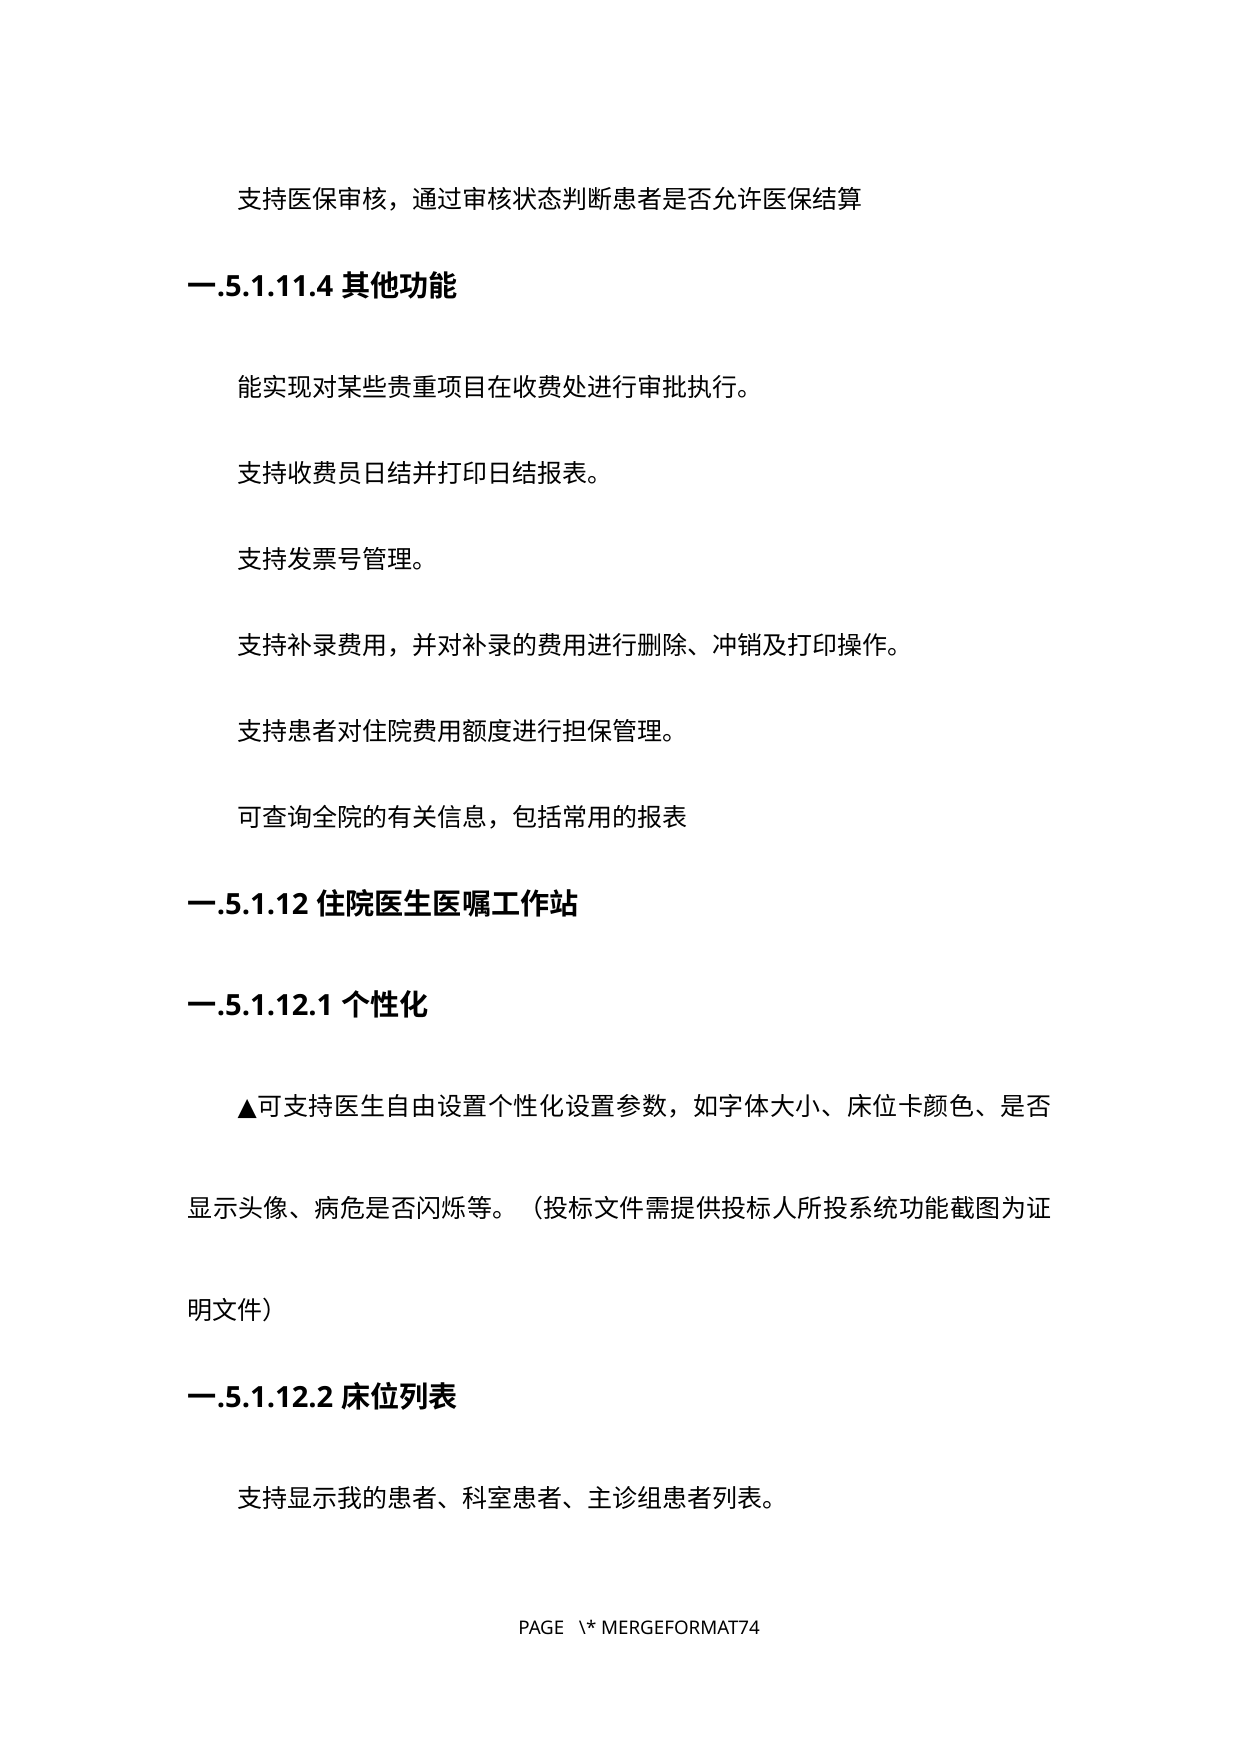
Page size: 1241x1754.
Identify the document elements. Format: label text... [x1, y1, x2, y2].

text 支持患者对住院费用额度进行担保管理。 [187, 696, 1053, 763]
text 支持补录费用，并对补录的费用进行删除、冲销及打印操作。 [187, 609, 1053, 677]
text 可查询全院的有关信息，包括常用的报表 [187, 782, 1053, 849]
subtitle 住院医生医嘱工作站 [187, 868, 1053, 936]
text 能实现对某些贵重项目在收费处进行审批执行。 [187, 351, 1053, 419]
text 支持显示我的患者、科室患者、主诊组患者列表。 [187, 1462, 1053, 1530]
subtitle 床位列表 [187, 1361, 1053, 1428]
text 支持发票号管理。 [187, 523, 1053, 591]
subtitle 其他功能 [187, 250, 1053, 318]
text 支持收费员日结并打印日结报表。 [187, 437, 1053, 505]
text ▲可支持医生自由设置个性化设置参数，如字体大小、床位卡颜色、是否显示头像、病危是否闪烁等。（投标文件需提供投标人所投系统功能截图为证明文件） [187, 1071, 1053, 1342]
text 支持医保审核，通过审核状态判断患者是否允许医保结算 [187, 164, 1053, 232]
subtitle 个性化 [187, 969, 1053, 1037]
